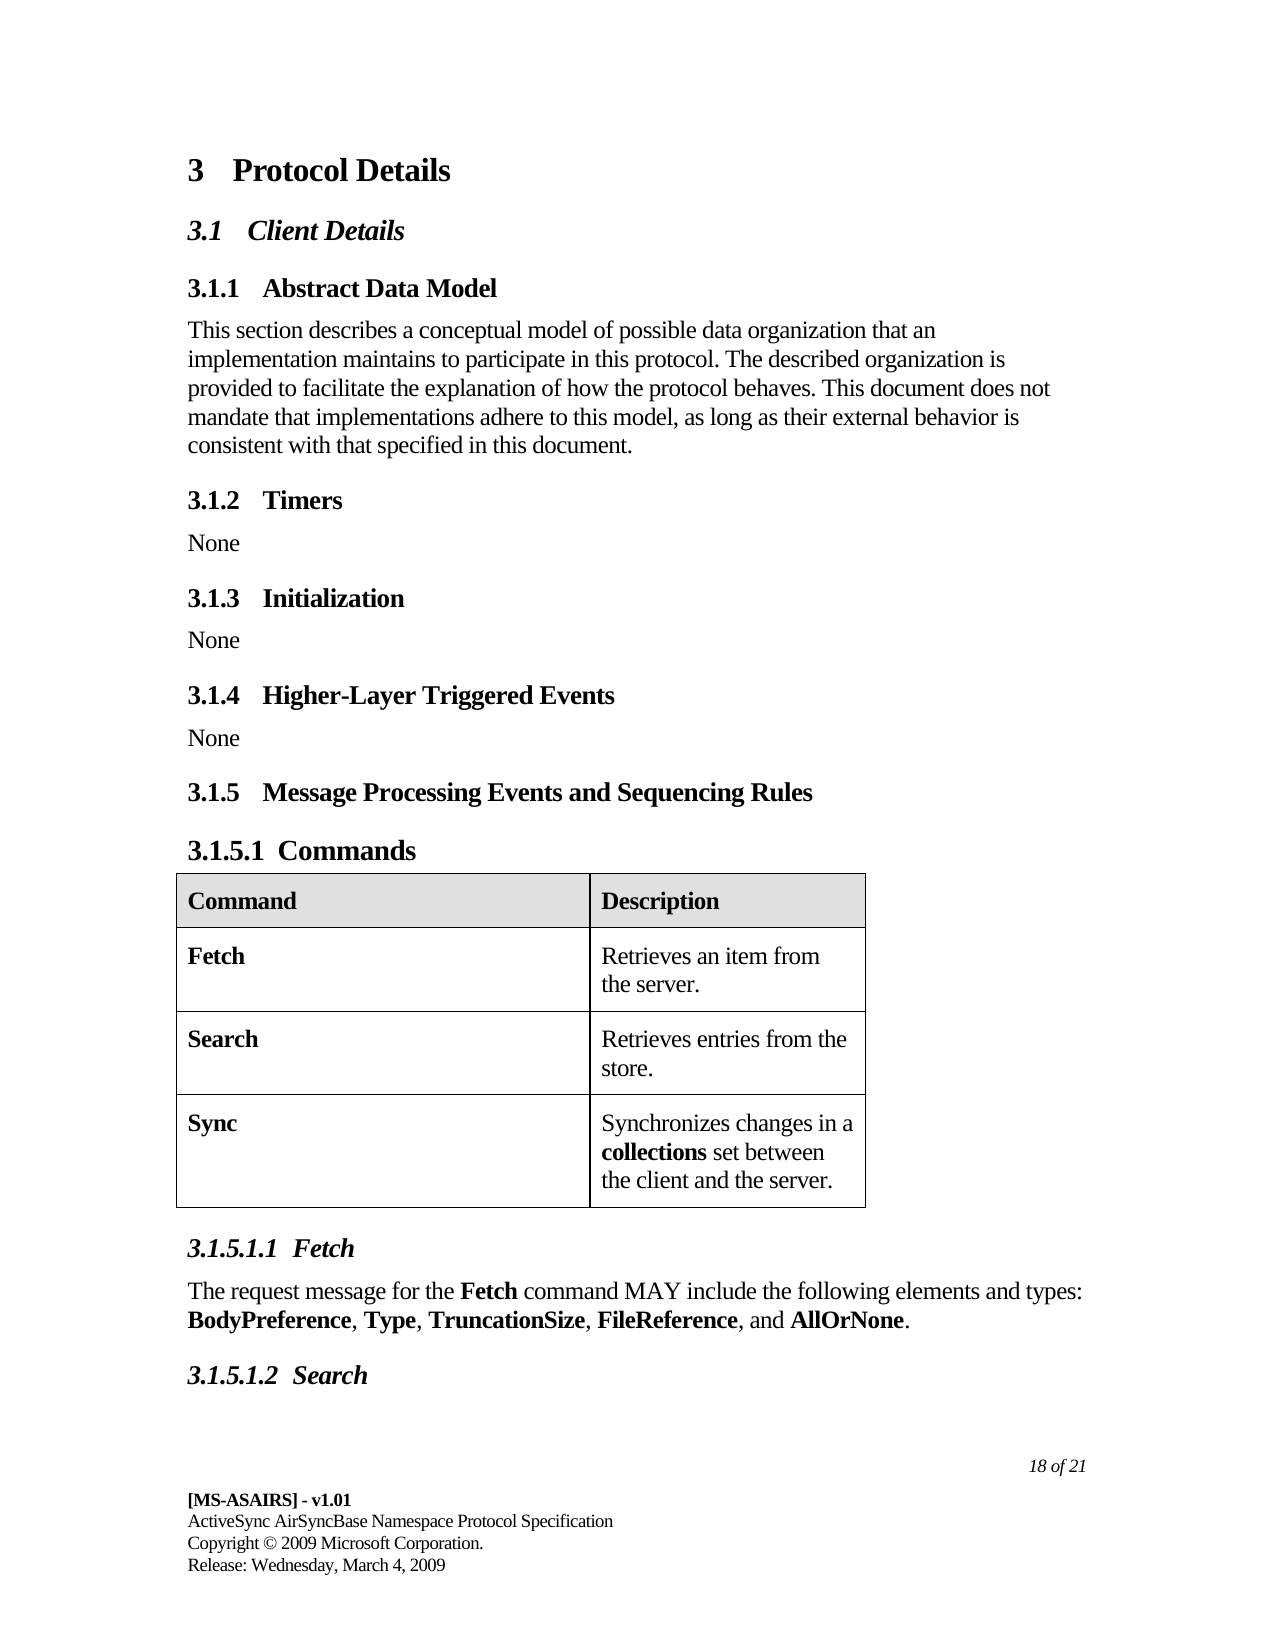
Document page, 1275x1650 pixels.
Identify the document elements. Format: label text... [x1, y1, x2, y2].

subtitle Fetch [187, 1233, 1087, 1264]
table_cell Fetch [177, 928, 589, 1011]
subtitle Protocol Details [187, 150, 1087, 188]
table_header Description [591, 874, 865, 927]
subtitle Abstract Data Model [187, 272, 1087, 303]
table_cell Search [177, 1012, 589, 1094]
table_cell Synchronizes changes in a collections set between the client and the server. [591, 1095, 865, 1207]
table_cell Sync [177, 1095, 589, 1207]
subtitle Commands [187, 833, 1087, 866]
text This section describes a conceptual model of possible data organization that an implementation maintains to participate in this protocol. The described organization is provided to facilitate the explanation of how the protocol behaves. This document does not mandate that implementations adhere to this model, as long as their external behavior is consistent with that specified in this document. [187, 316, 1087, 459]
subtitle Client Details [187, 213, 1087, 247]
table_header Command [177, 874, 589, 927]
text None [187, 723, 1087, 751]
table_cell Retrieves an item from the server. [591, 928, 865, 1011]
text None [187, 528, 1087, 557]
text The request message for the Fetch command MAY include the following elements and types: BodyPreference, Type, TruncationSize, FileReference, and AllOrNone. [187, 1276, 1087, 1334]
subtitle Search [187, 1359, 1087, 1390]
text None [187, 625, 1087, 654]
subtitle Initialization [187, 582, 1087, 613]
subtitle Higher-Layer Triggered Events [187, 679, 1087, 710]
subtitle Message Processing Events and Sequencing Rules [187, 776, 1087, 808]
table_cell Retrieves entries from the store. [591, 1012, 865, 1094]
subtitle Timers [187, 484, 1087, 515]
